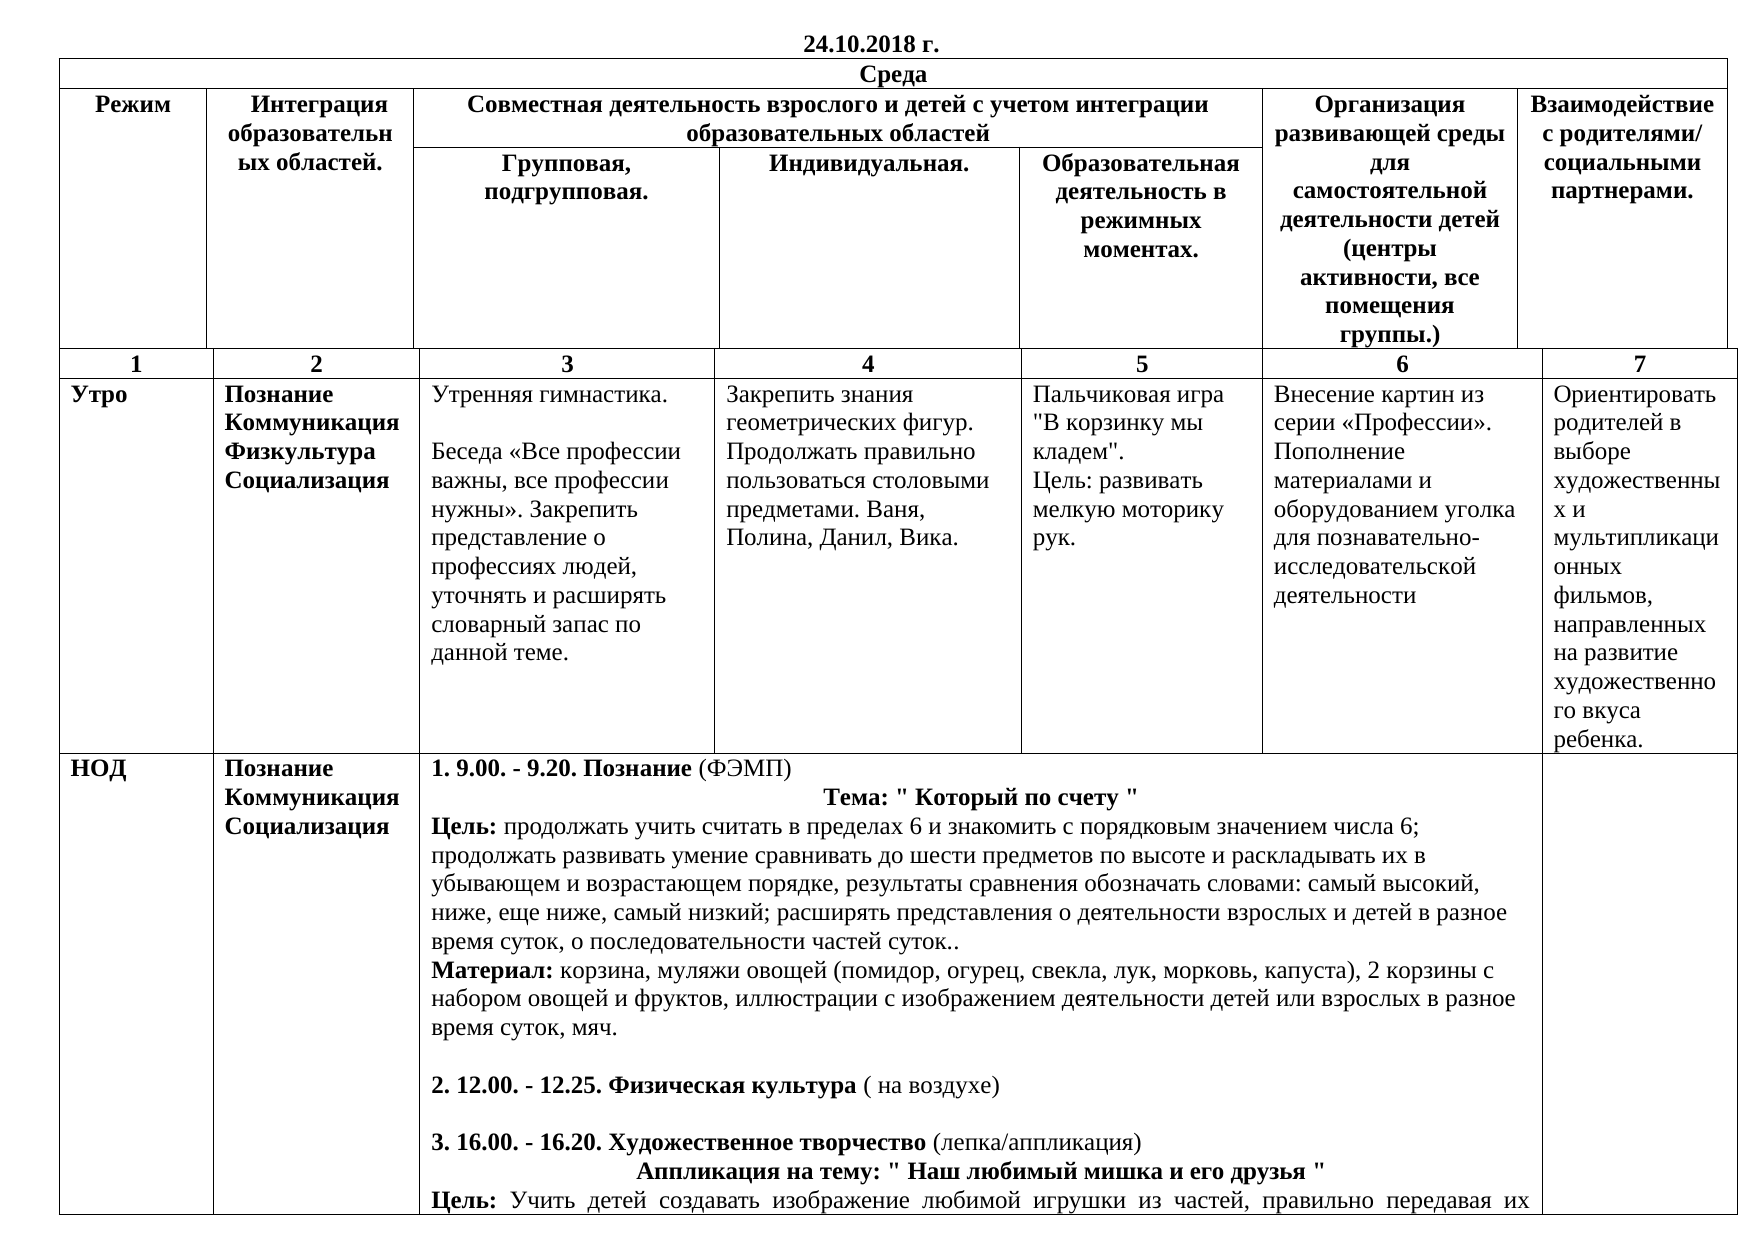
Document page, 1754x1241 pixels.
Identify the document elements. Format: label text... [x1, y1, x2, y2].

table_cell Индивидуальная. [720, 148, 1019, 348]
table_cell 4 [715, 349, 1021, 378]
table_cell Взаимодействие с родителями/ социальными партнерами. [1518, 89, 1727, 348]
table_cell Утро [60, 379, 213, 752]
table_cell Пальчиковая игра "В корзинку мы кладем". Цель: развивать мелкую моторику рук. [1022, 379, 1262, 752]
table_cell Организация развивающей среды для самостоятельной деятельности детей (центры активности, все помещения группы.) [1263, 89, 1517, 348]
text 24.10.2018 г. [44, 29, 1698, 58]
table_cell Режим [60, 89, 206, 348]
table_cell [214, 754, 419, 1213]
table_cell Ориентировать родителей в выборе художественных и мультипликационных фильмов, направленных на развитие художественного вкуса ребенка. [1543, 379, 1737, 752]
table_cell Утренняя гимнастика. Беседа «Все профессии важны, все профессии нужны». Закрепить представление о профессиях людей, уточнять и расширять словарный запас по данной теме. [420, 379, 714, 752]
table_cell 3 [420, 349, 714, 378]
table_cell Интеграция образовательных областей. [207, 89, 413, 348]
table_cell Совместная деятельность взрослого и детей с учетом интеграции образовательных областей [414, 89, 1262, 147]
table_cell Закрепить знания геометрических фигур. Продолжать правильно пользоваться столовыми предметами. Ваня, Полина, Данил, Вика. [715, 379, 1021, 752]
table_header Среда [60, 59, 1727, 88]
table_cell Групповая, подгрупповая. [414, 148, 719, 348]
table_cell 5 [1022, 349, 1262, 378]
table_cell 1 [60, 349, 213, 378]
table_cell Познание Коммуникация Физкультура Социализация [214, 379, 419, 752]
table_cell 2 [214, 349, 419, 378]
table_cell Внесение картин из серии «Профессии». Пополнение материалами и оборудованием уголка для познавательно-исследовательской деятельности [1263, 379, 1542, 752]
table_cell 6 [1263, 349, 1542, 378]
table_cell Образовательная деятельность в режимных моментах. [1020, 148, 1262, 348]
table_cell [420, 754, 1542, 1213]
table_cell 7 [1543, 349, 1737, 378]
table_cell НОД [60, 754, 213, 1213]
table_cell [1543, 754, 1737, 1213]
